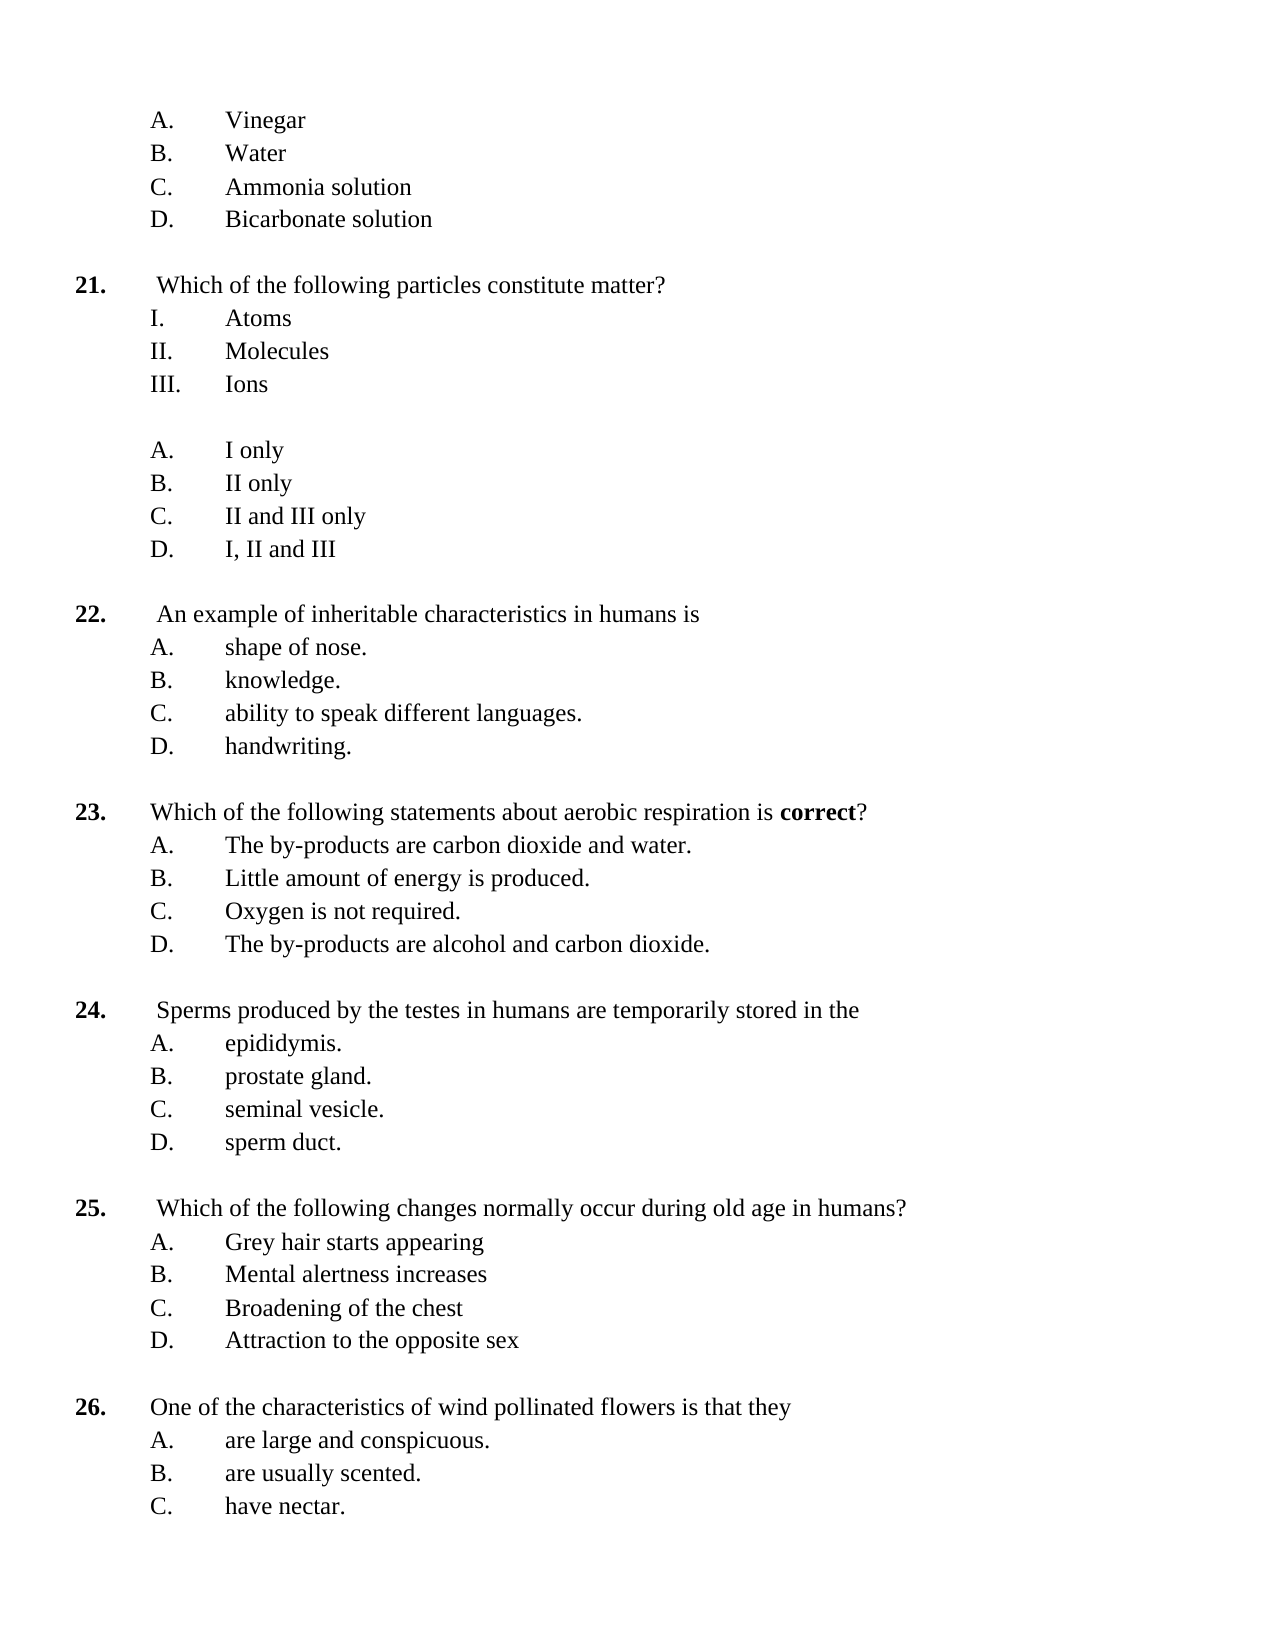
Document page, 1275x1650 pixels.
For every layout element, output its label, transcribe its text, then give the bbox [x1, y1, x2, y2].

list handwriting. [150, 731, 1200, 760]
list Broadening of the chest [150, 1293, 1200, 1321]
list I. Atoms [150, 303, 1200, 332]
list Which of the following changes normally occur during old age in humans? [75, 1193, 1200, 1222]
list Little amount of energy is produced. [150, 863, 1200, 892]
list An example of inheritable characteristics in humans is [75, 599, 1200, 628]
list Water [150, 138, 1200, 167]
list epididymis. [150, 1028, 1200, 1057]
list seminal vesicle. [150, 1094, 1200, 1123]
list prostate gland. [150, 1061, 1200, 1090]
list Sperms produced by the testes in humans are temporarily stored in the [75, 995, 1200, 1024]
list Attraction to the opposite sex [150, 1326, 1200, 1354]
list The by-products are alcohol and carbon dioxide. [150, 929, 1200, 958]
list Which of the following particles constitute matter? [75, 270, 1200, 298]
list I, II and III [150, 534, 1200, 563]
list One of the characteristics of wind pollinated flowers is that they [75, 1392, 1200, 1420]
list shape of nose. [150, 632, 1200, 661]
list II and III only [150, 501, 1200, 530]
list Ammonia solution [150, 172, 1200, 200]
list Oxygen is not required. [150, 896, 1200, 925]
list III. Ions [150, 369, 1200, 398]
list The by-products are carbon dioxide and water. [150, 830, 1200, 859]
list II. Molecules [150, 336, 1200, 364]
list are large and conspicuous. [150, 1425, 1200, 1453]
list Bicarbonate solution [150, 204, 1200, 233]
list knowledge. [150, 665, 1200, 694]
list Which of the following statements about aerobic respiration is correct? [75, 797, 1200, 826]
list I only [150, 435, 1200, 464]
list are usually scented. [150, 1458, 1200, 1486]
list sperm duct. [150, 1127, 1200, 1156]
list Grey hair starts appearing [150, 1227, 1200, 1255]
list have nectar. [150, 1491, 1200, 1519]
list II only [150, 468, 1200, 497]
list Mental alertness increases [150, 1259, 1200, 1288]
list Vinegar [150, 106, 1200, 134]
list ability to speak different languages. [150, 698, 1200, 727]
